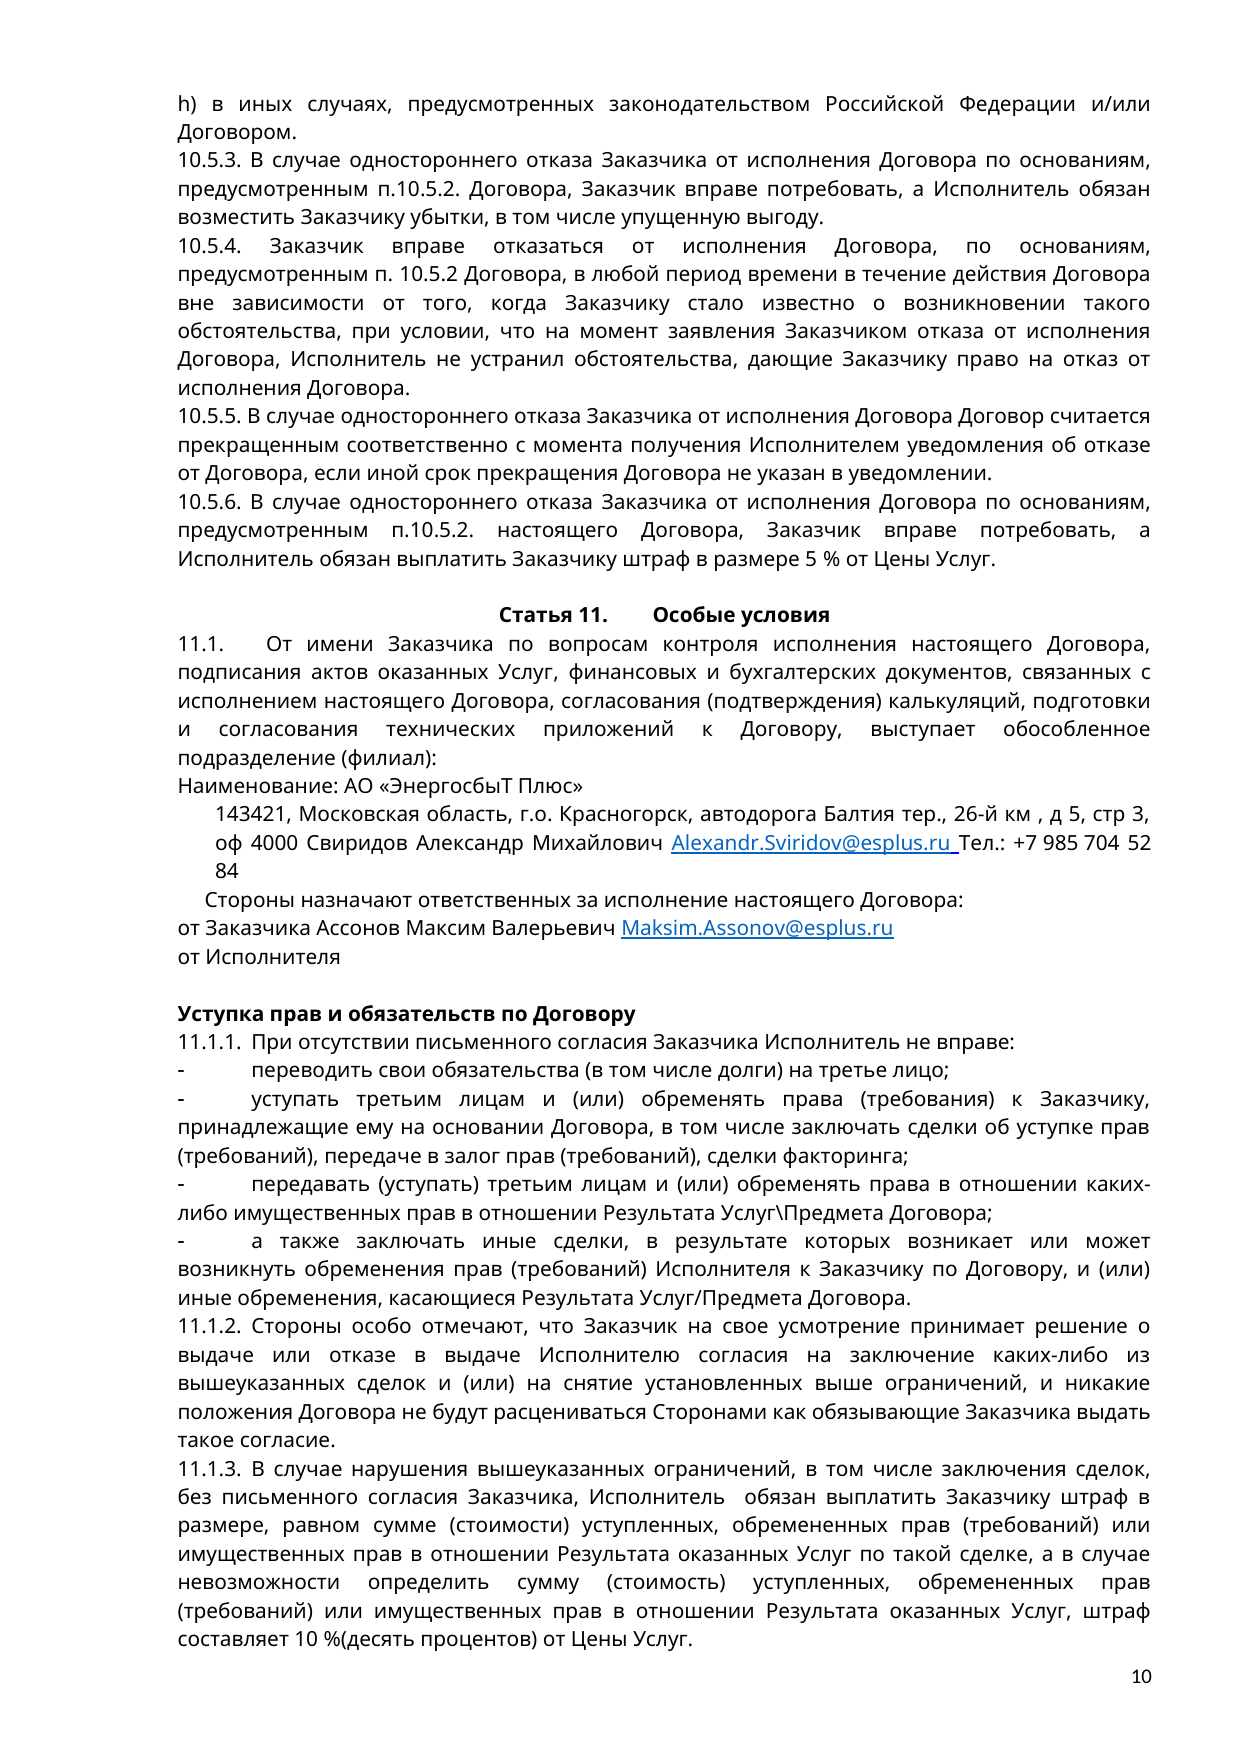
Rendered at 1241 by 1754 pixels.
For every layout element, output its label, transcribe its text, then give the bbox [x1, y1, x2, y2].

list переводить свои обязательства (в том числе долги) на третье лицо; [177, 1056, 1152, 1084]
text от Исполнителя [177, 942, 1152, 970]
text 143421, Московская область, г.о. Красногорск, автодорога Балтия тер., 26-й км , д 5, стр 3, оф 4000 Свиридов Александр Михайлович Alexandr.Sviridov@esplus.ru Тел.: +7 985 704 52 84 [215, 799, 1152, 885]
list При отсутствии письменного согласия Заказчика Исполнитель не вправе: [177, 1027, 1152, 1056]
list Стороны особо отмечают, что Заказчик на свое усмотрение принимает решение о выдаче или отказе в выдаче Исполнителю согласия на заключение каких-либо из вышеуказанных сделок и (или) на снятие установленных выше ограничений, и никакие положения Договора не будут расцениваться Сторонами как обязывающие Заказчика выдать такое согласие. [177, 1311, 1152, 1454]
text h) в иных случаях, предусмотренных законодательством Российской Федерации и/или Договором. [177, 89, 1152, 146]
text Уступка прав и обязательств по Договору [177, 999, 1152, 1027]
text 10.5.6. В случае одностороннего отказа Заказчика от исполнения Договора по основаниям, предусмотренным п.10.5.2. настоящего Договора, Заказчик вправе потребовать, а Исполнитель обязан выплатить Заказчику штраф в размере 5 % от Цены Услуг. [177, 487, 1152, 572]
text Наименование: АО «ЭнергосбыТ Плюс» [177, 771, 1152, 799]
text от Заказчика Ассонов Максим Валерьевич Maksim.Assonov@esplus.ru [177, 913, 1152, 942]
subtitle Особые условия [177, 601, 1152, 629]
list передавать (уступать) третьим лицам и (или) обременять права в отношении каких-либо имущественных прав в отношении Результата Услуг\Предмета Договора; [177, 1169, 1152, 1226]
list а также заключать иные сделки, в результате которых возникает или может возникнуть обременения прав (требований) Исполнителя к Заказчику по Договору, и (или) иные обременения, касающиеся Результата Услуг/Предмета Договора. [177, 1226, 1152, 1311]
text 10.5.5. В случае одностороннего отказа Заказчика от исполнения Договора Договор считается прекращенным соответственно с момента получения Исполнителем уведомления об отказе от Договора, если иной срок прекращения Договора не указан в уведомлении. [177, 401, 1152, 487]
list От имени Заказчика по вопросам контроля исполнения настоящего Договора, подписания актов оказанных Услуг, финансовых и бухгалтерских документов, связанных с исполнением настоящего Договора, согласования (подтверждения) калькуляций, подготовки и согласования технических приложений к Договору, выступает обособленное подразделение (филиал): [177, 629, 1152, 771]
list В случае нарушения вышеуказанных ограничений, в том числе заключения сделок, без письменного согласия Заказчика, Исполнитель обязан выплатить Заказчику штраф в размере, равном сумме (стоимости) уступленных, обремененных прав (требований) или имущественных прав в отношении Результата оказанных Услуг по такой сделке, а в случае невозможности определить сумму (стоимость) уступленных, обремененных прав (требований) или имущественных прав в отношении Результата оказанных Услуг, штраф составляет 10 %(десять процентов) от Цены Услуг. [177, 1454, 1152, 1653]
list уступать третьим лицам и (или) обременять права (требования) к Заказчику, принадлежащие ему на основании Договора, в том числе заключать сделки об уступке прав (требований), передаче в залог прав (требований), сделки факторинга; [177, 1084, 1152, 1169]
text 10.5.4. Заказчик вправе отказаться от исполнения Договора, по основаниям, предусмотренным п. 10.5.2 Договора, в любой период времени в течение действия Договора вне зависимости от того, когда Заказчику стало известно о возникновении такого обстоятельства, при условии, что на момент заявления Заказчиком отказа от исполнения Договора, Исполнитель не устранил обстоятельства, дающие Заказчику право на отказ от исполнения Договора. [177, 231, 1152, 401]
text Стороны назначают ответственных за исполнение настоящего Договора: [177, 885, 1152, 913]
text 10.5.3. В случае одностороннего отказа Заказчика от исполнения Договора по основаниям, предусмотренным п.10.5.2. Договора, Заказчик вправе потребовать, а Исполнитель обязан возместить Заказчику убытки, в том числе упущенную выгоду. [177, 146, 1152, 231]
